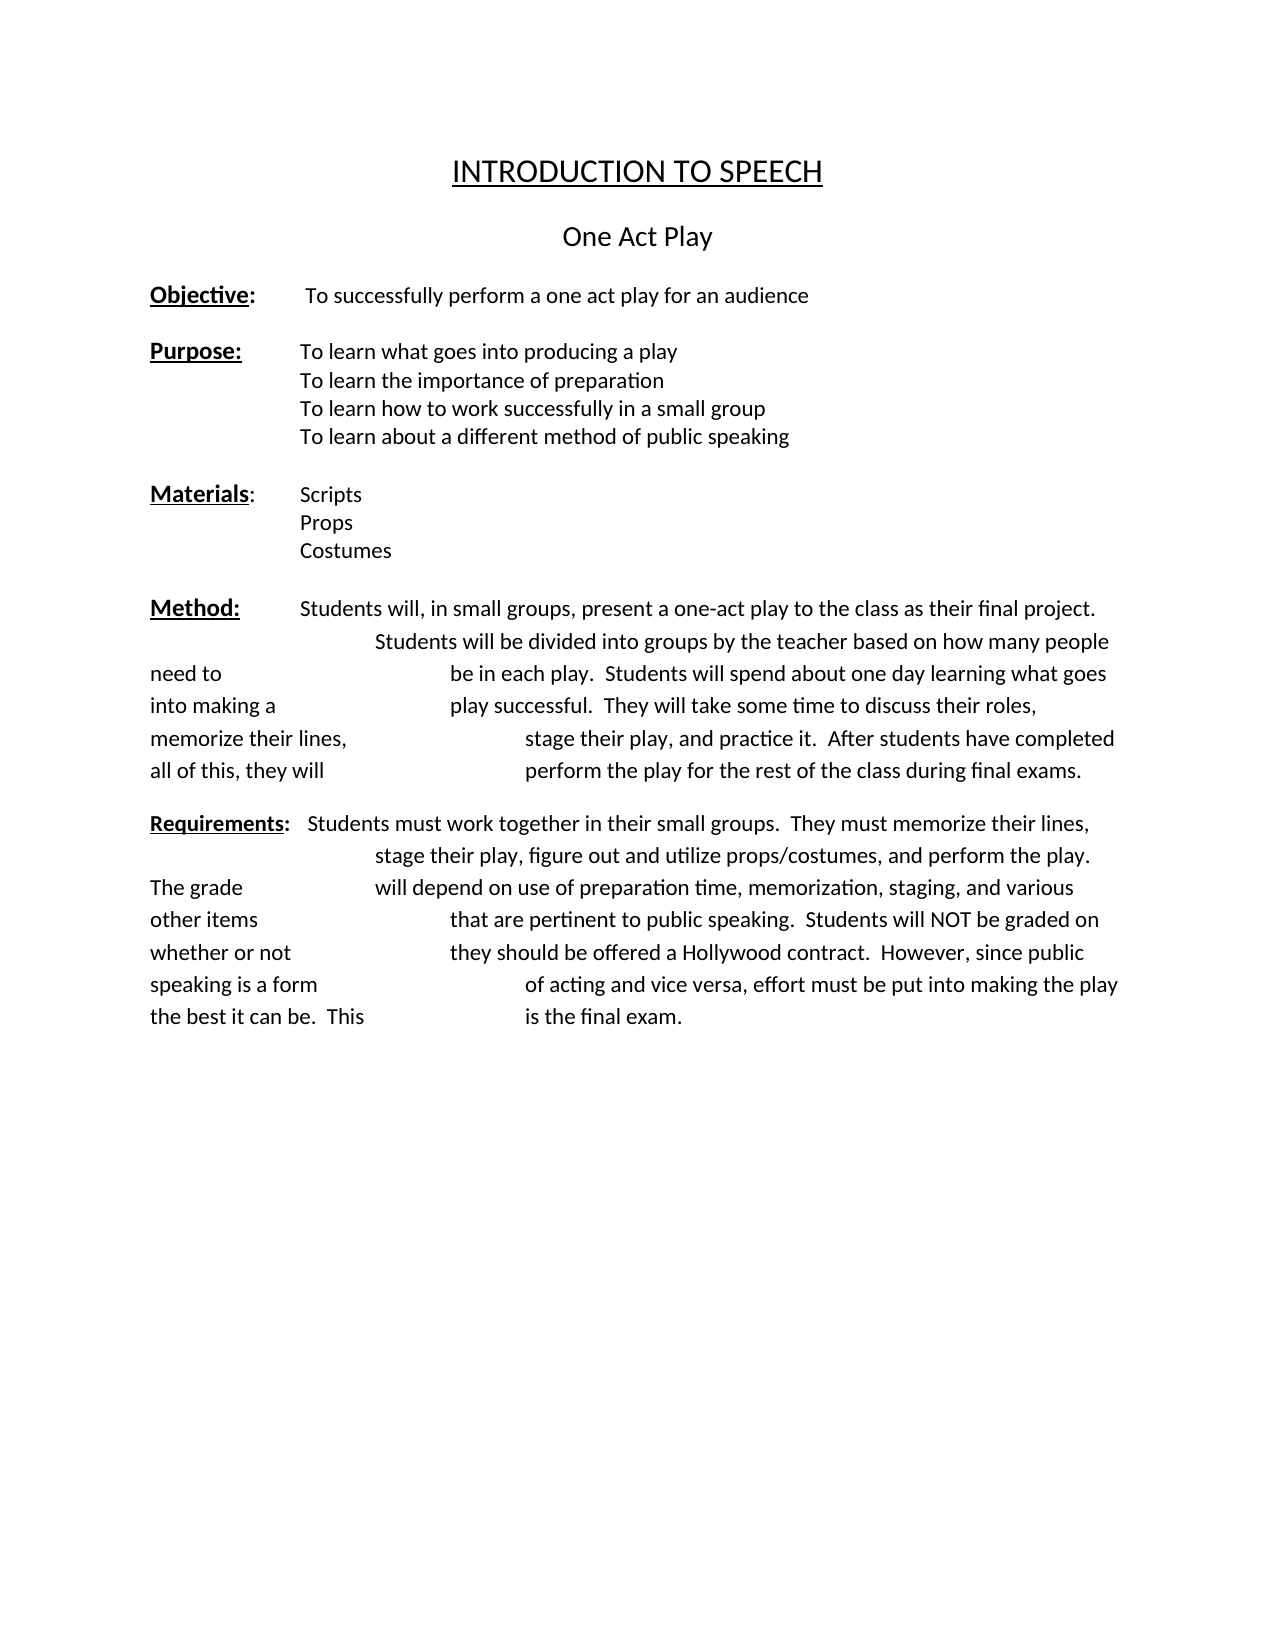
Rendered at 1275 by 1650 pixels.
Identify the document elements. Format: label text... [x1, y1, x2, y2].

text To learn how to work successfully in a small group [150, 394, 1125, 422]
text Purpose: To learn what goes into producing a play [150, 335, 1125, 366]
text Method: Students will, in small groups, present a one-act play to the class as their final project. Students will be divided into groups by the teacher based on how many people need to be in each play. Students will spend about one day learning what goes into making a play successful. They will take some time to discuss their roles, memorize their lines, stage their play, and practice it. After students have completed all of this, they will perform the play for the rest of the class during final exams. [150, 592, 1125, 784]
text One Act Play [150, 218, 1125, 253]
text INTRODUCTION TO SPEECH [150, 150, 1125, 191]
text Props [150, 508, 1125, 536]
text Requirements: Students must work together in their small groups. They must memorize their lines, stage their play, figure out and utilize props/costumes, and perform the play. The grade will depend on use of preparation time, memorization, staging, and various other items that are pertinent to public speaking. Students will NOT be graded on whether or not they should be offered a Hollywood contract. However, since public speaking is a form of acting and vice versa, effort must be put into making the play the best it can be. This is the final exam. [150, 809, 1125, 1030]
text Materials: Scripts [150, 478, 1125, 508]
text To learn about a different method of public speaking [150, 422, 1125, 450]
text Costumes [150, 536, 1125, 564]
text Objective: To successfully perform a one act play for an audience [150, 279, 1125, 310]
text To learn the importance of preparation [150, 366, 1125, 394]
